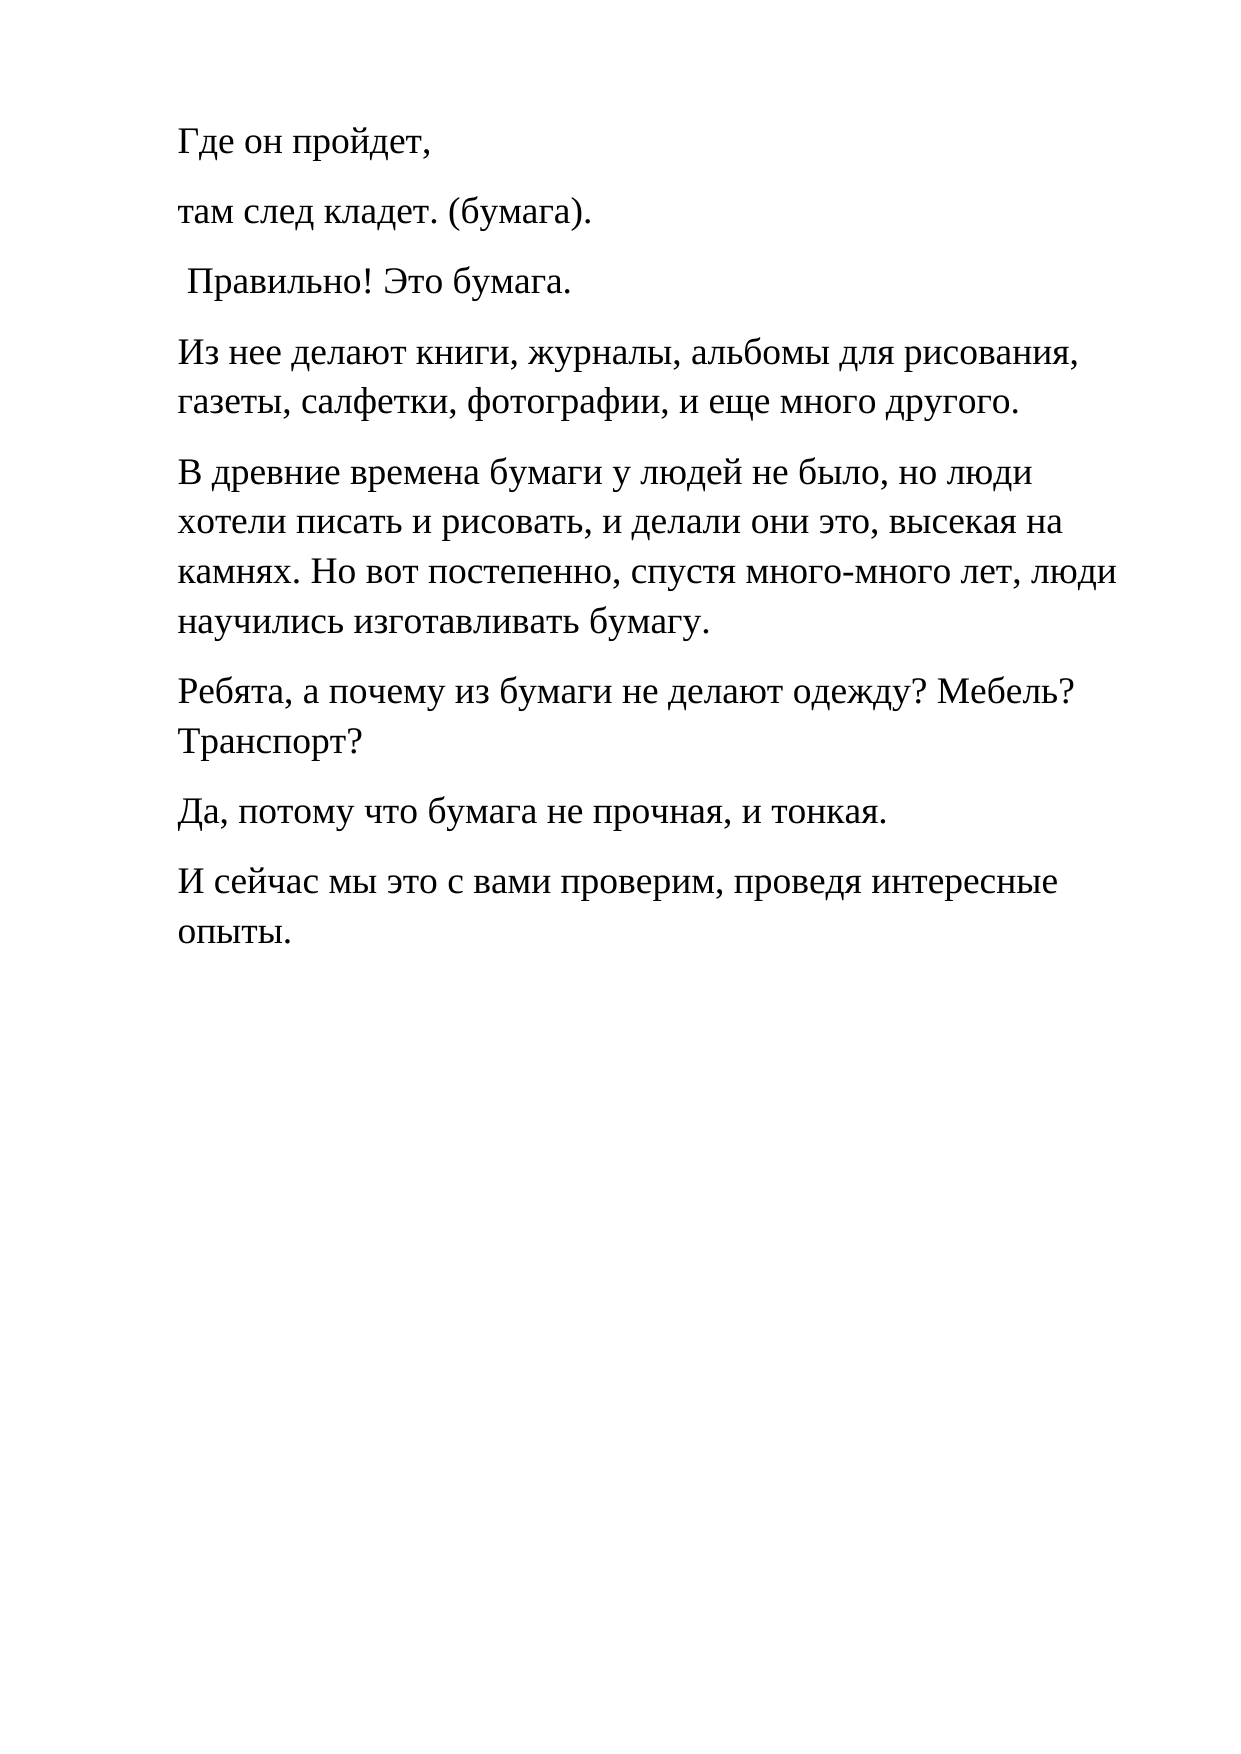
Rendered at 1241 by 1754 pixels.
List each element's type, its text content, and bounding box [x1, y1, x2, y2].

text Ребята, а почему из бумаги не делают одежду? Мебель? Транспорт? [177, 668, 1152, 761]
text Да, потому что бумага не прочная, и тонкая. [177, 788, 1152, 832]
text В древние времена бумаги у людей не было, но люди хотели писать и рисовать, и делали они это, высекая на камнях. Но вот постепенно, спустя много-много лет, люди научились изготавливать бумагу. [177, 449, 1152, 641]
text Правильно! Это бумага. [177, 259, 1152, 302]
text Из нее делают книги, журналы, альбомы для рисования, газеты, салфетки, фотографии, и еще много другого. [177, 329, 1152, 422]
text там след кладет. (бумага). [177, 188, 1152, 232]
text И сейчас мы это с вами проверим, проведя интересные опыты. [177, 859, 1152, 952]
text Где он пройдет, [177, 118, 1152, 161]
